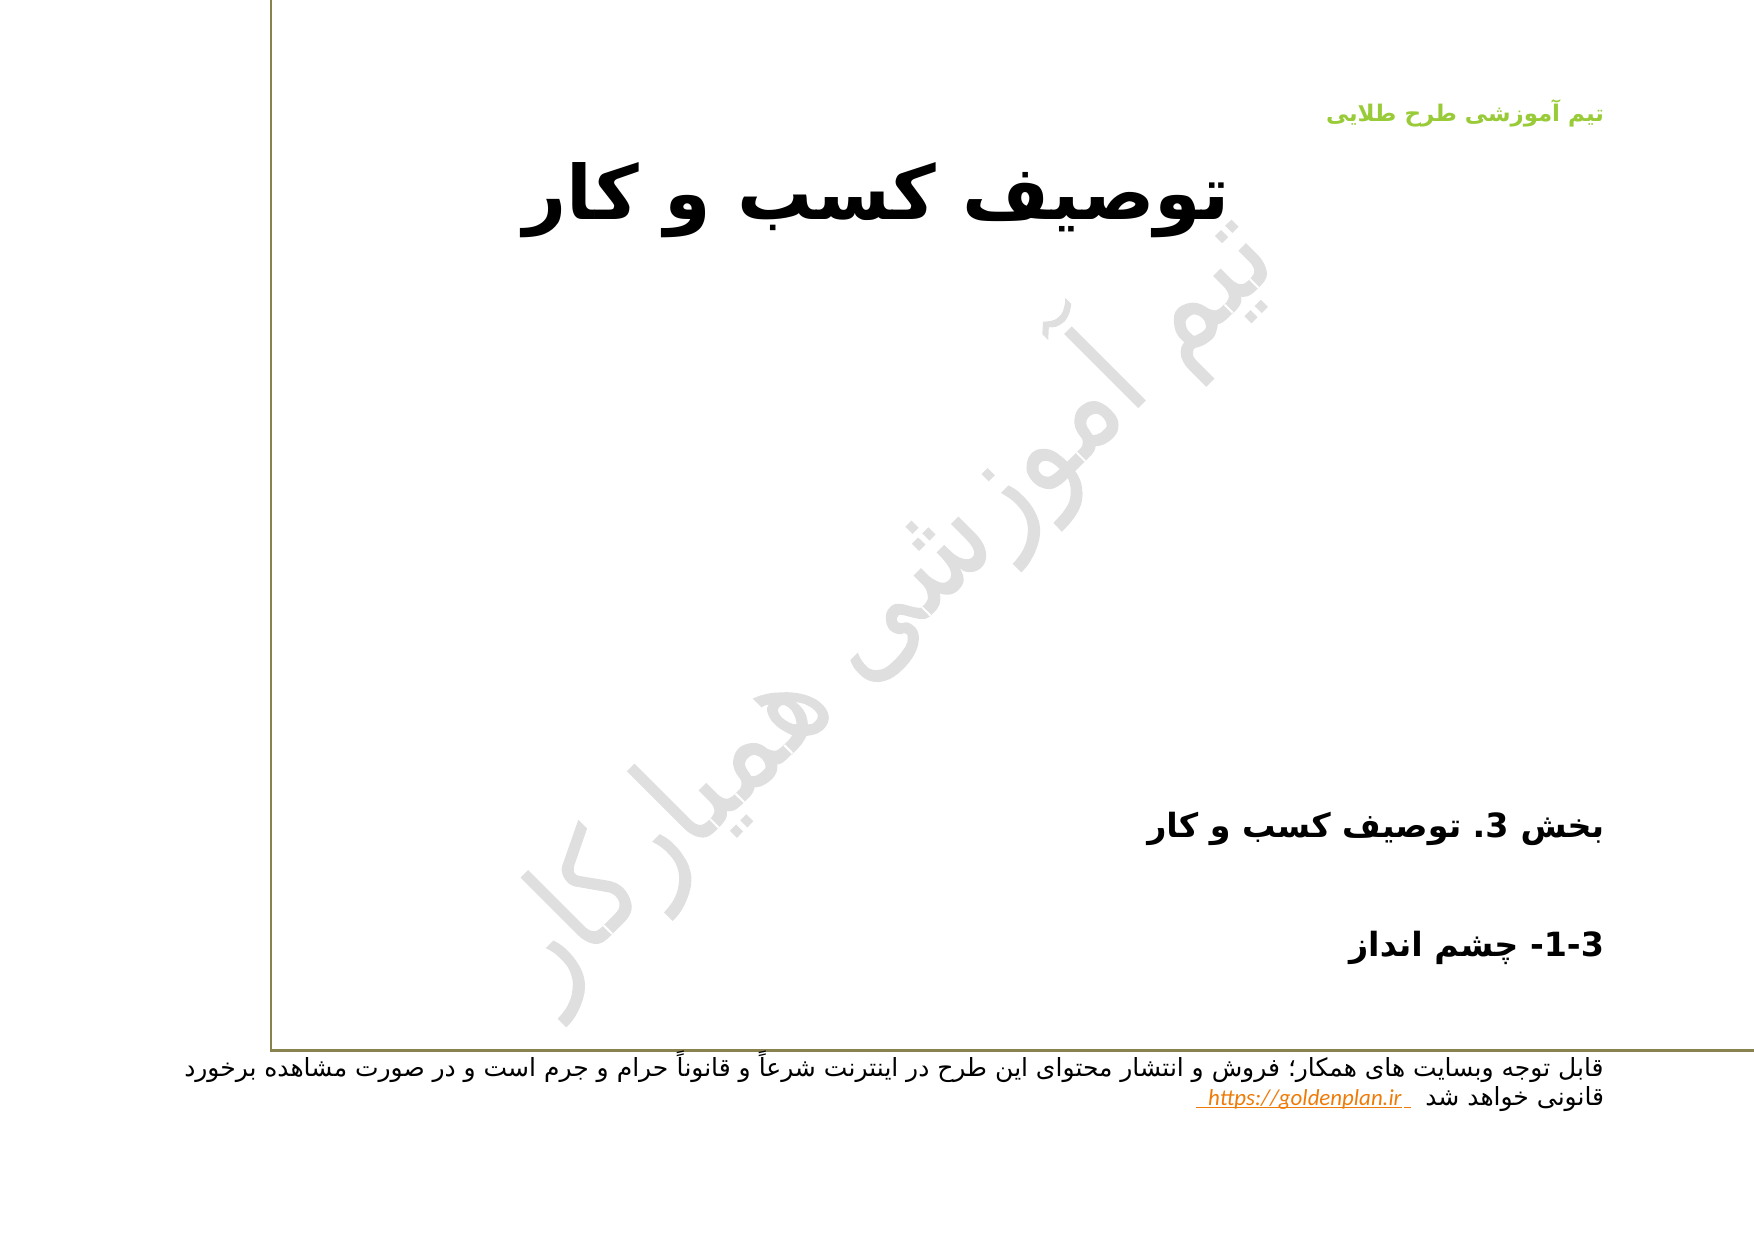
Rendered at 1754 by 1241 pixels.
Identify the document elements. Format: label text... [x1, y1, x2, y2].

text توصیف کسب و کار [150, 150, 1604, 237]
text 1-3- چشم انداز [150, 926, 1604, 964]
text بخش 3. توصیف کسب و کار [150, 807, 1604, 845]
